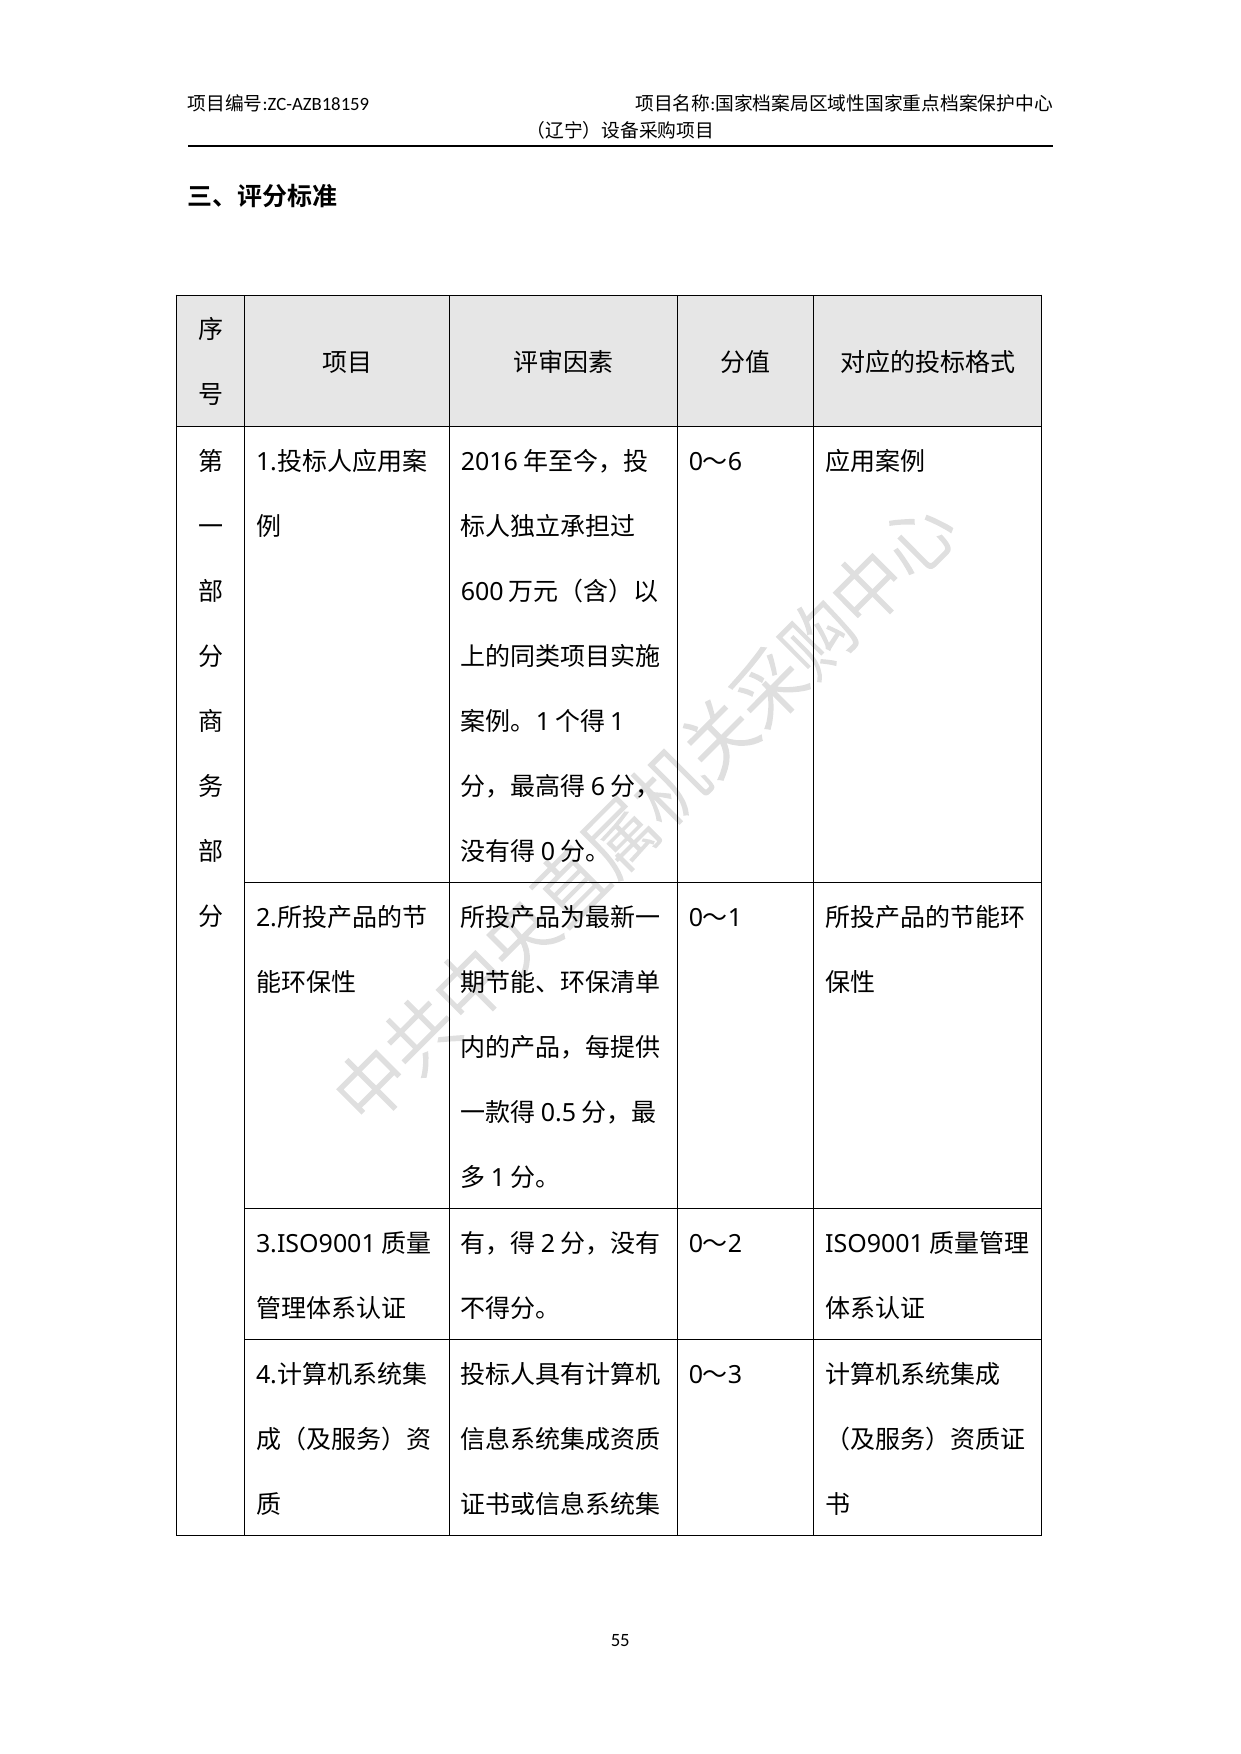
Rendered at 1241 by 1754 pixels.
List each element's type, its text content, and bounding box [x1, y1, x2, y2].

table_cell 0～1 [678, 883, 813, 1208]
table_cell 1.投标人应用案例 [245, 427, 449, 882]
table_cell 有，得2分，没有不得分。 [450, 1209, 677, 1339]
table_cell 2016年至今，投标人独立承担过600万元（含）以上的同类项目实施案例。1个得1分，最高得6分，没有得0分。 [450, 427, 677, 882]
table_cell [450, 1340, 677, 1535]
table_cell 0～6 [678, 427, 813, 882]
table_cell 0～3 [678, 1340, 813, 1535]
table_cell ISO9001质量管理体系认证 [814, 1209, 1041, 1339]
table_cell 4.计算机系统集成（及服务）资质 [245, 1340, 449, 1535]
table_cell 所投产品为最新一期节能、环保清单内的产品，每提供一款得0.5分，最多1分。 [450, 883, 677, 1208]
table_header 对应的投标格式 [814, 296, 1041, 426]
table_cell 计算机系统集成（及服务）资质证书 [814, 1340, 1041, 1535]
table_header 序号 [177, 296, 244, 426]
table_cell 2.所投产品的节能环保性 [245, 883, 449, 1208]
text 三、评分标准 [187, 162, 1053, 227]
table_header 项目 [245, 296, 449, 426]
table_cell 应用案例 [814, 427, 1041, 882]
table_cell 0～2 [678, 1209, 813, 1339]
table_header 评审因素 [450, 296, 677, 426]
table_cell 所投产品的节能环保性 [814, 883, 1041, 1208]
table_cell 第一部分 商务部分 [177, 427, 244, 1535]
table_header 分值 [678, 296, 813, 426]
table_cell 3.ISO9001质量管理体系认证 [245, 1209, 449, 1339]
